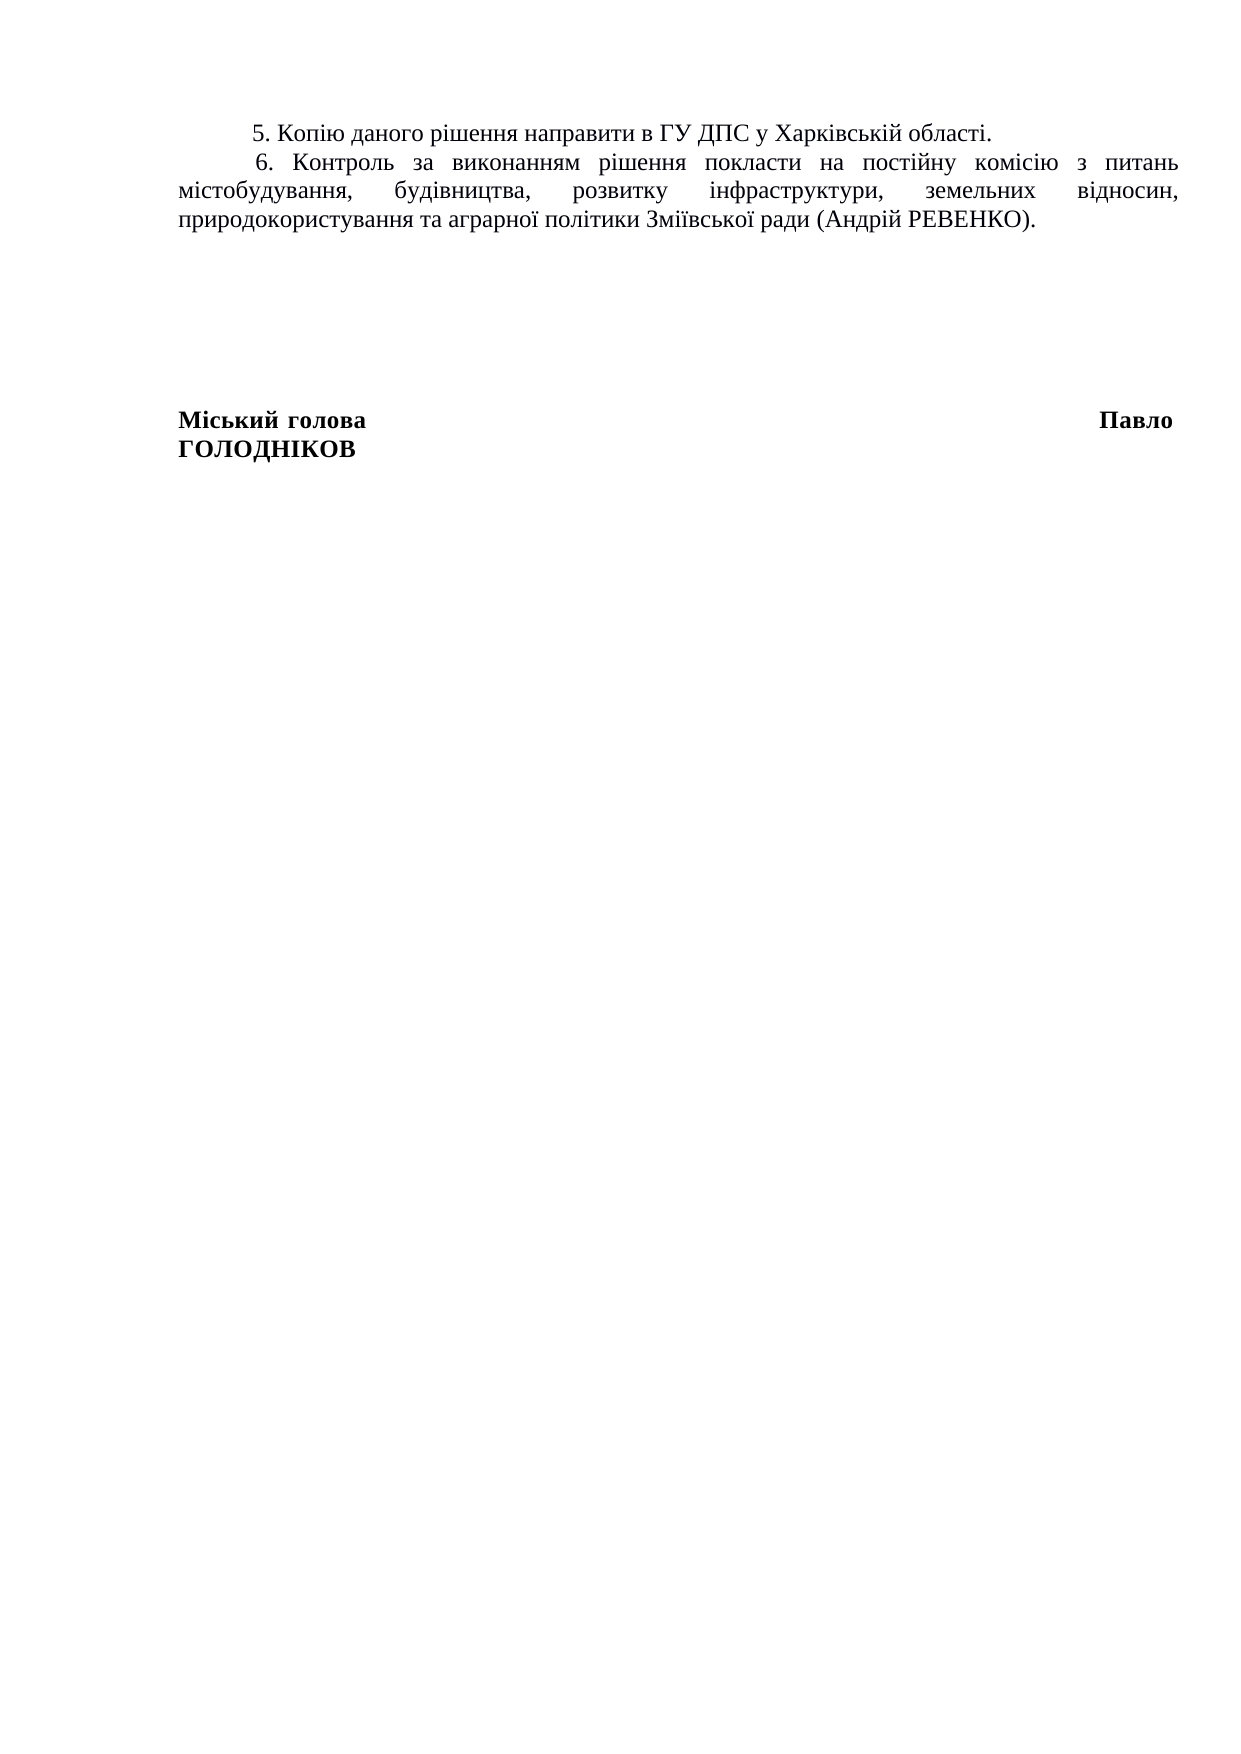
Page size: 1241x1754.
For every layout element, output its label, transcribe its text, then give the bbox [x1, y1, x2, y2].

text 5. Копію даного рішення направити в ГУ ДПС у Харківській області. [178, 118, 1180, 147]
text 6. Контроль за виконанням рішення покласти на постійну комісію з питань містобудування, будівництва, розвитку інфраструктури, земельних відносин, природокористування та аграрної політики Зміївської ради (Андрій РЕВЕНКО). [178, 147, 1180, 233]
text Міський голова Павло ГОЛОДНІКОВ [178, 406, 1180, 463]
